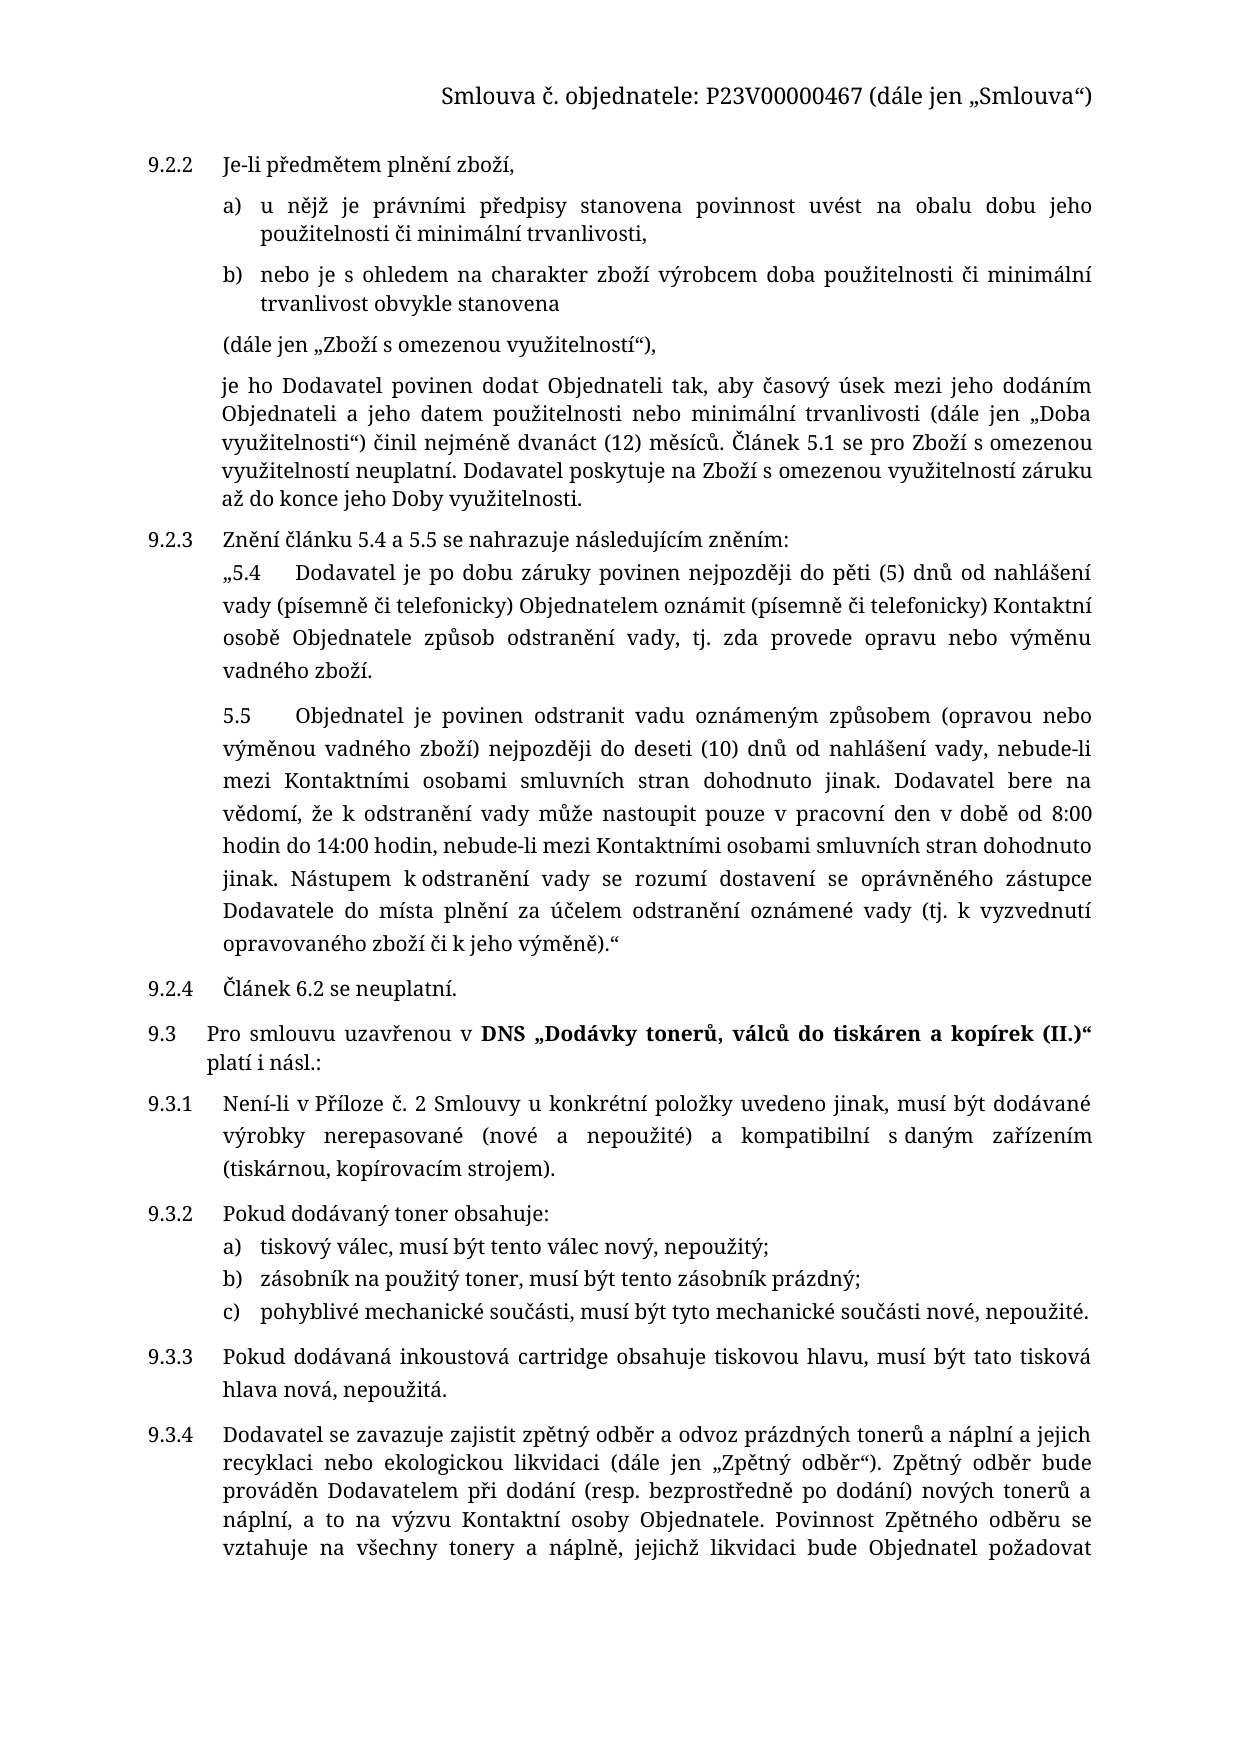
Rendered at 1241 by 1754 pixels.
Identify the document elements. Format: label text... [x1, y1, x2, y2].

list pohyblivé mechanické součásti, musí být tyto mechanické součásti nové, nepoužité. [223, 1297, 1093, 1325]
list 5.5 Objednatel je povinen odstranit vadu oznámeným způsobem (opravou nebo výměnou vadného zboží) nejpozději do deseti (10) dnů od nahlášení vady, nebude-li mezi Kontaktními osobami smluvních stran dohodnuto jinak. Dodavatel bere na vědomí, že k odstranění vady může nastoupit pouze v pracovní den v době od 8:00 hodin do 14:00 hodin, nebude-li mezi Kontaktními osobami smluvních stran dohodnuto jinak. Nástupem k odstranění vady se rozumí dostavení se oprávněného zástupce Dodavatele do místa plnění za účelem odstranění oznámené vady (tj. k vyzvednutí opravovaného zboží či k jeho výměně).“ [223, 701, 1093, 958]
list u nějž je právními předpisy stanovena povinnost uvést na obalu dobu jeho použitelnosti či minimální trvanlivosti, [223, 191, 1093, 248]
list Pokud dodávaný toner obsahuje: [148, 1199, 1093, 1228]
list Znění článku 5.4 a 5.5 se nahrazuje následujícím zněním: [148, 526, 1093, 554]
text je ho Dodavatel povinen dodat Objednateli tak, aby časový úsek mezi jeho dodáním Objednateli a jeho datem použitelnosti nebo minimální trvanlivosti (dále jen „Doba využitelnosti“) činil nejméně dvanáct (12) měsíců. Článek 5.1 se pro Zboží s omezenou využitelností neuplatní. Dodavatel poskytuje na Zboží s omezenou využitelností záruku až do konce jeho Doby využitelnosti. [221, 371, 1093, 513]
list Není-li v Příloze č. 2 Smlouvy u konkrétní položky uvedeno jinak, musí být dodávané výrobky nerepasované (nové a nepoužité) a kompatibilní s daným zařízením (tiskárnou, kopírovacím strojem). [148, 1089, 1093, 1182]
list Pro smlouvu uzavřenou v DNS „Dodávky tonerů, válců do tiskáren a kopírek (II.)“ platí i násl.: [148, 1019, 1093, 1076]
list Článek 6.2 se neuplatní. [148, 974, 1093, 1003]
list Pokud dodávaná inkoustová cartridge obsahuje tiskovou hlavu, musí být tato tisková hlava nová, nepoužitá. [148, 1342, 1093, 1403]
list „5.4 Dodavatel je po dobu záruky povinen nejpozději do pěti (5) dnů od nahlášení vady (písemně či telefonicky) Objednatelem oznámit (písemně či telefonicky) Kontaktní osobě Objednatele způsob odstranění vady, tj. zda provede opravu nebo výměnu vadného zboží. [223, 558, 1093, 684]
text (dále jen „Zboží s omezenou využitelností“), [223, 330, 1093, 358]
list zásobník na použitý toner, musí být tento zásobník prázdný; [223, 1264, 1093, 1293]
list tiskový válec, musí být tento válec nový, nepoužitý; [223, 1232, 1093, 1260]
list nebo je s ohledem na charakter zboží výrobcem doba použitelnosti či minimální trvanlivost obvykle stanovena [223, 261, 1093, 317]
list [148, 1420, 1093, 1562]
list Je-li předmětem plnění zboží, [148, 150, 1093, 179]
